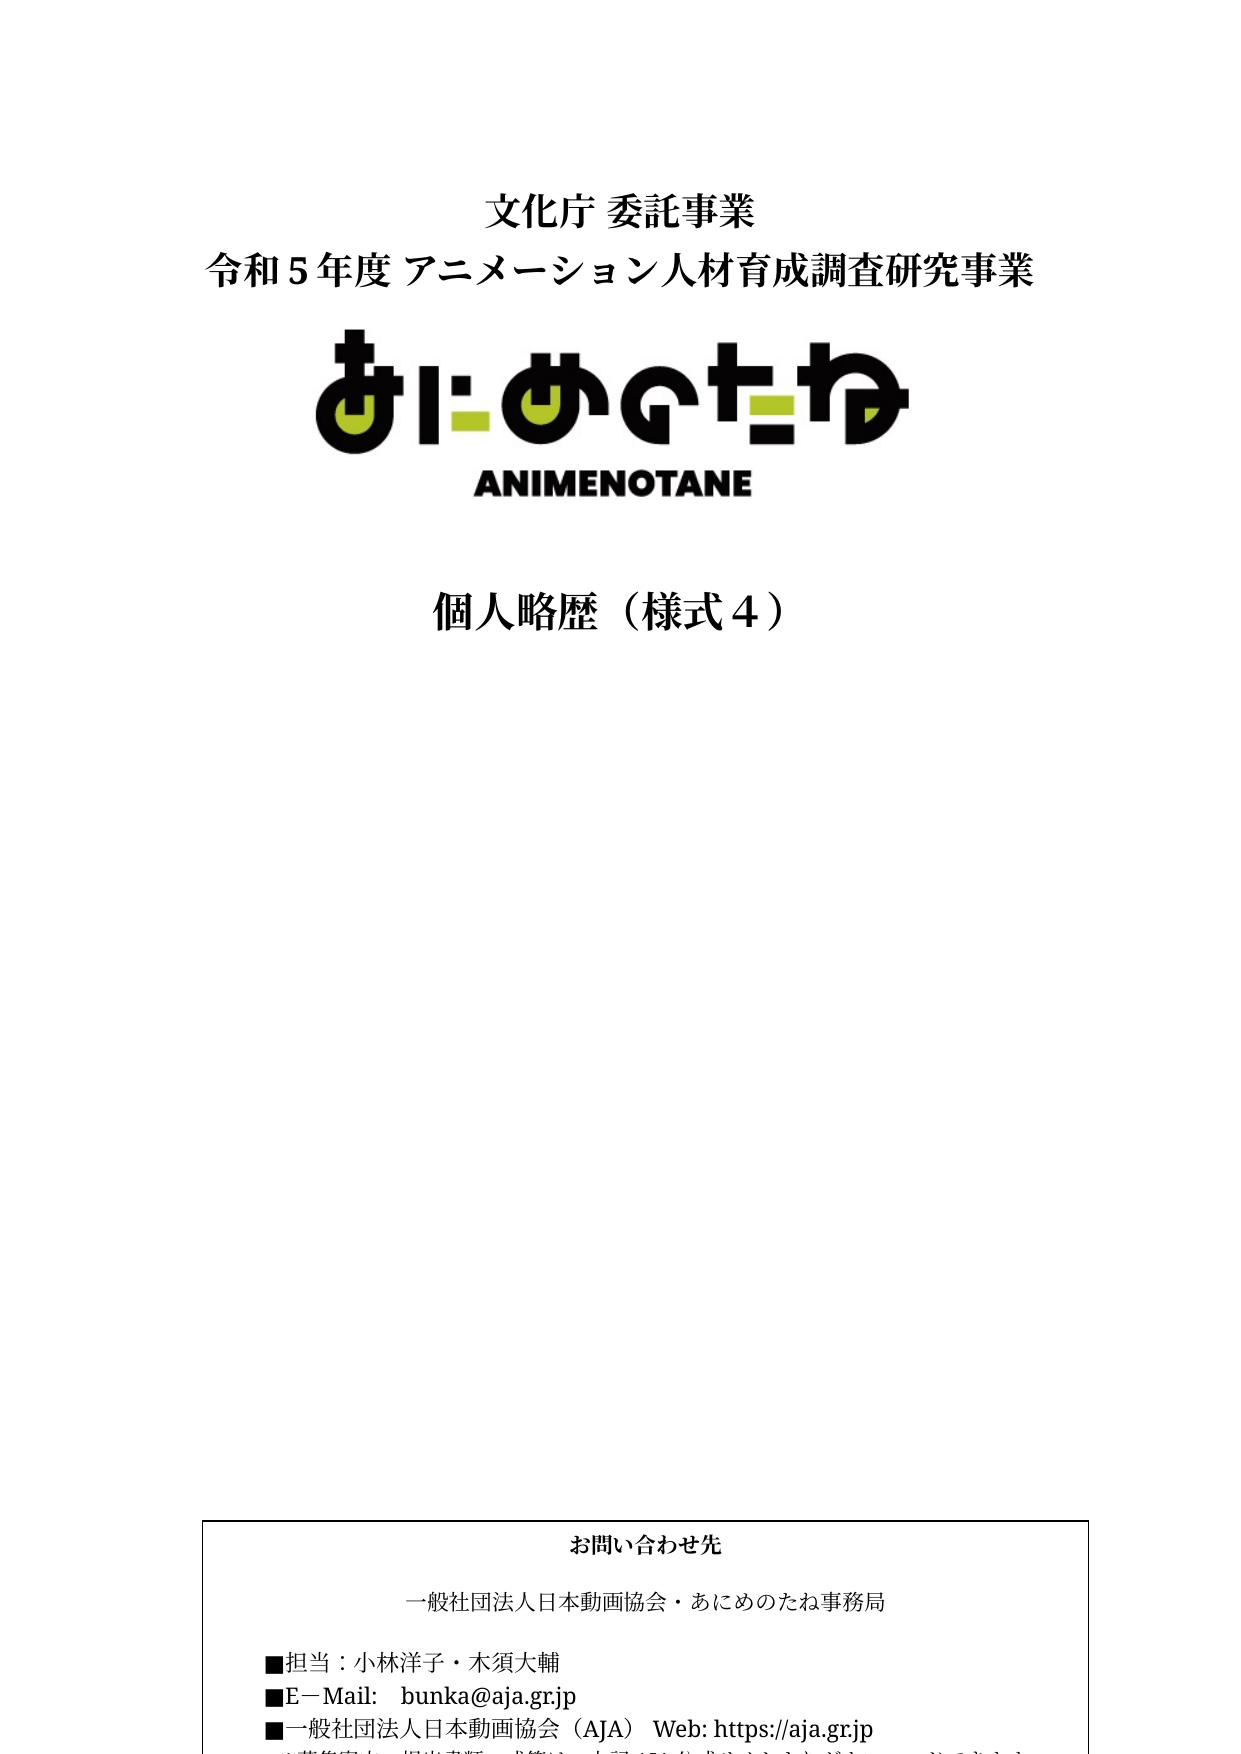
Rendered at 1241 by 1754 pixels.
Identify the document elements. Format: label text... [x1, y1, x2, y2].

text 令和5年度 アニメーション人材育成調査研究事業 [77, 238, 1163, 298]
picture [292, 297, 949, 541]
text 文化庁 委託事業 [77, 179, 1163, 238]
text 個人略歴（様式４） [77, 565, 1163, 654]
